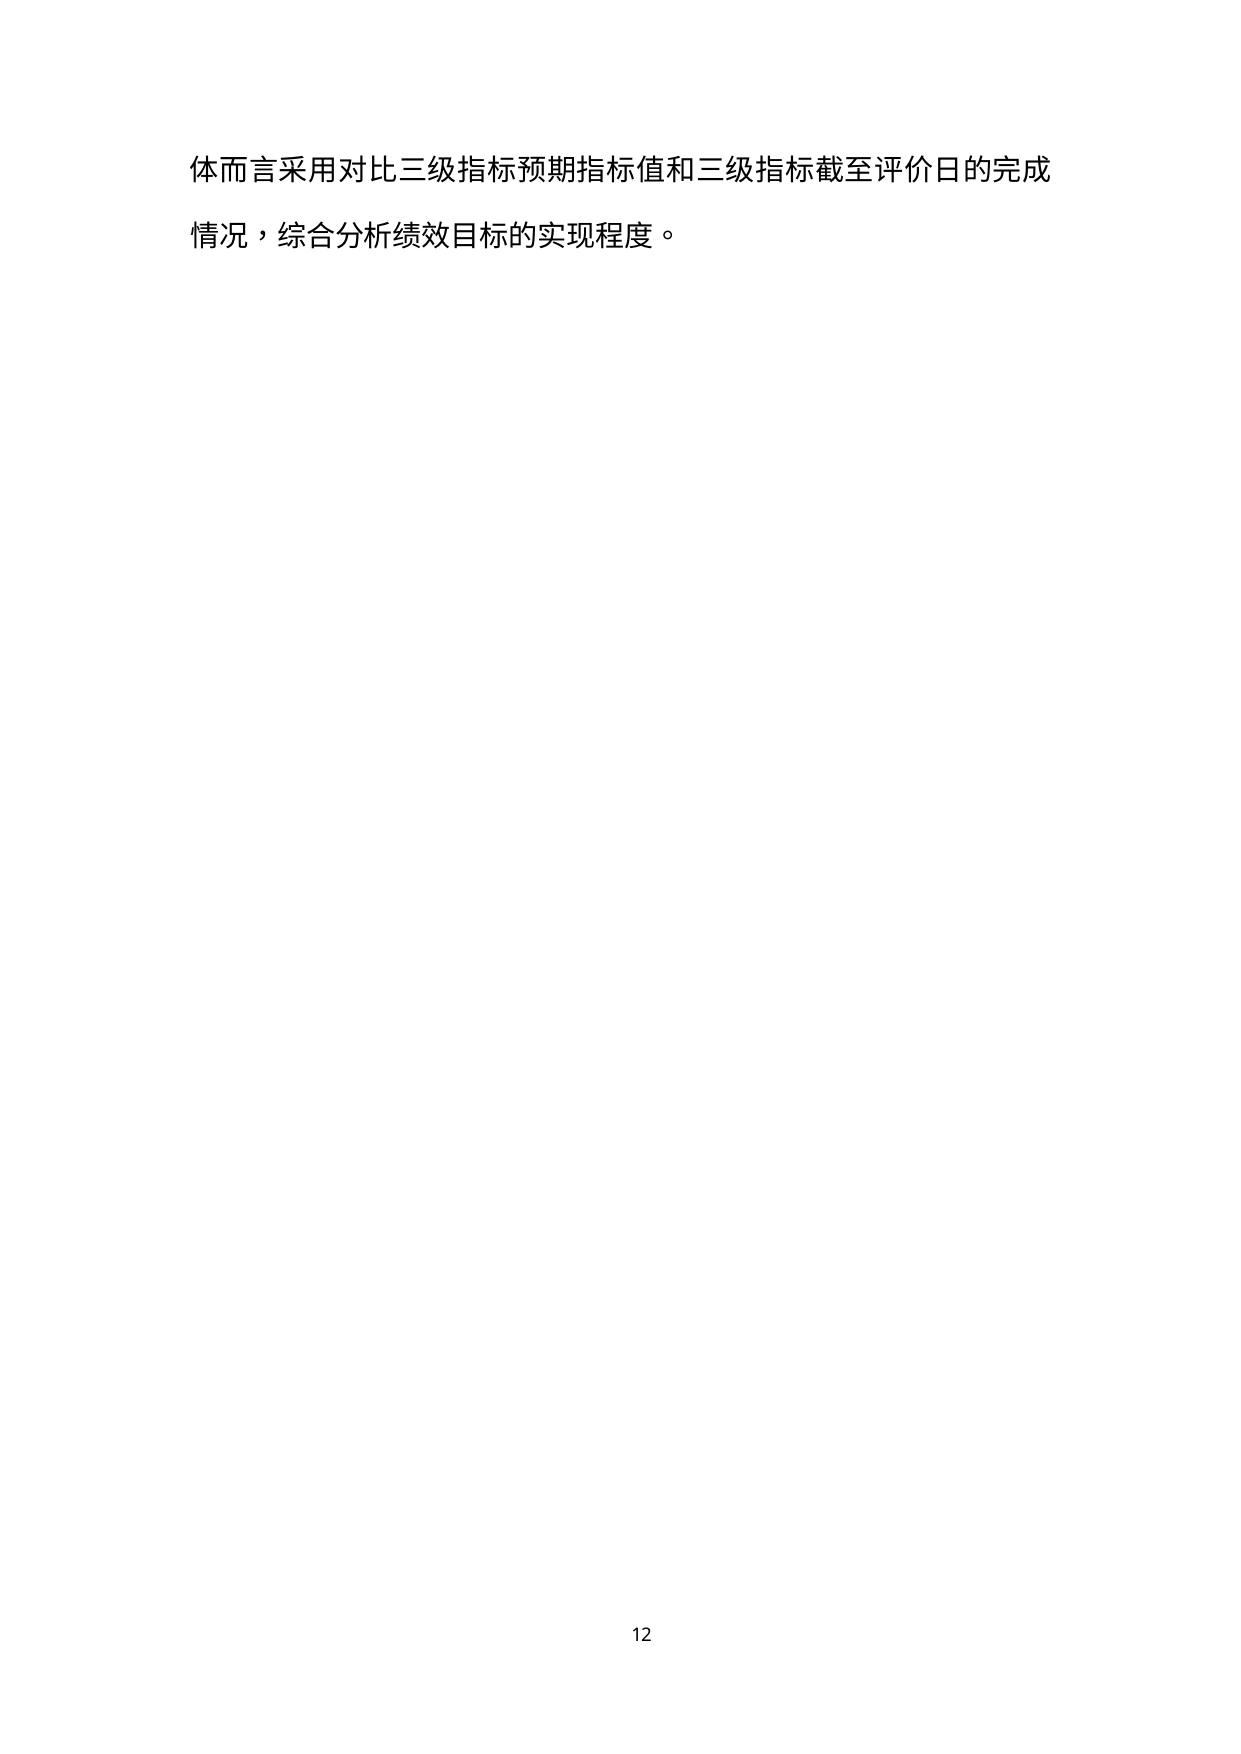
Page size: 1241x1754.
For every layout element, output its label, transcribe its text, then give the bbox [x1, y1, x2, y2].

text 情况，综合分析绩效目标的实现程度。 [190, 217, 1063, 253]
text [189, 149, 1053, 189]
